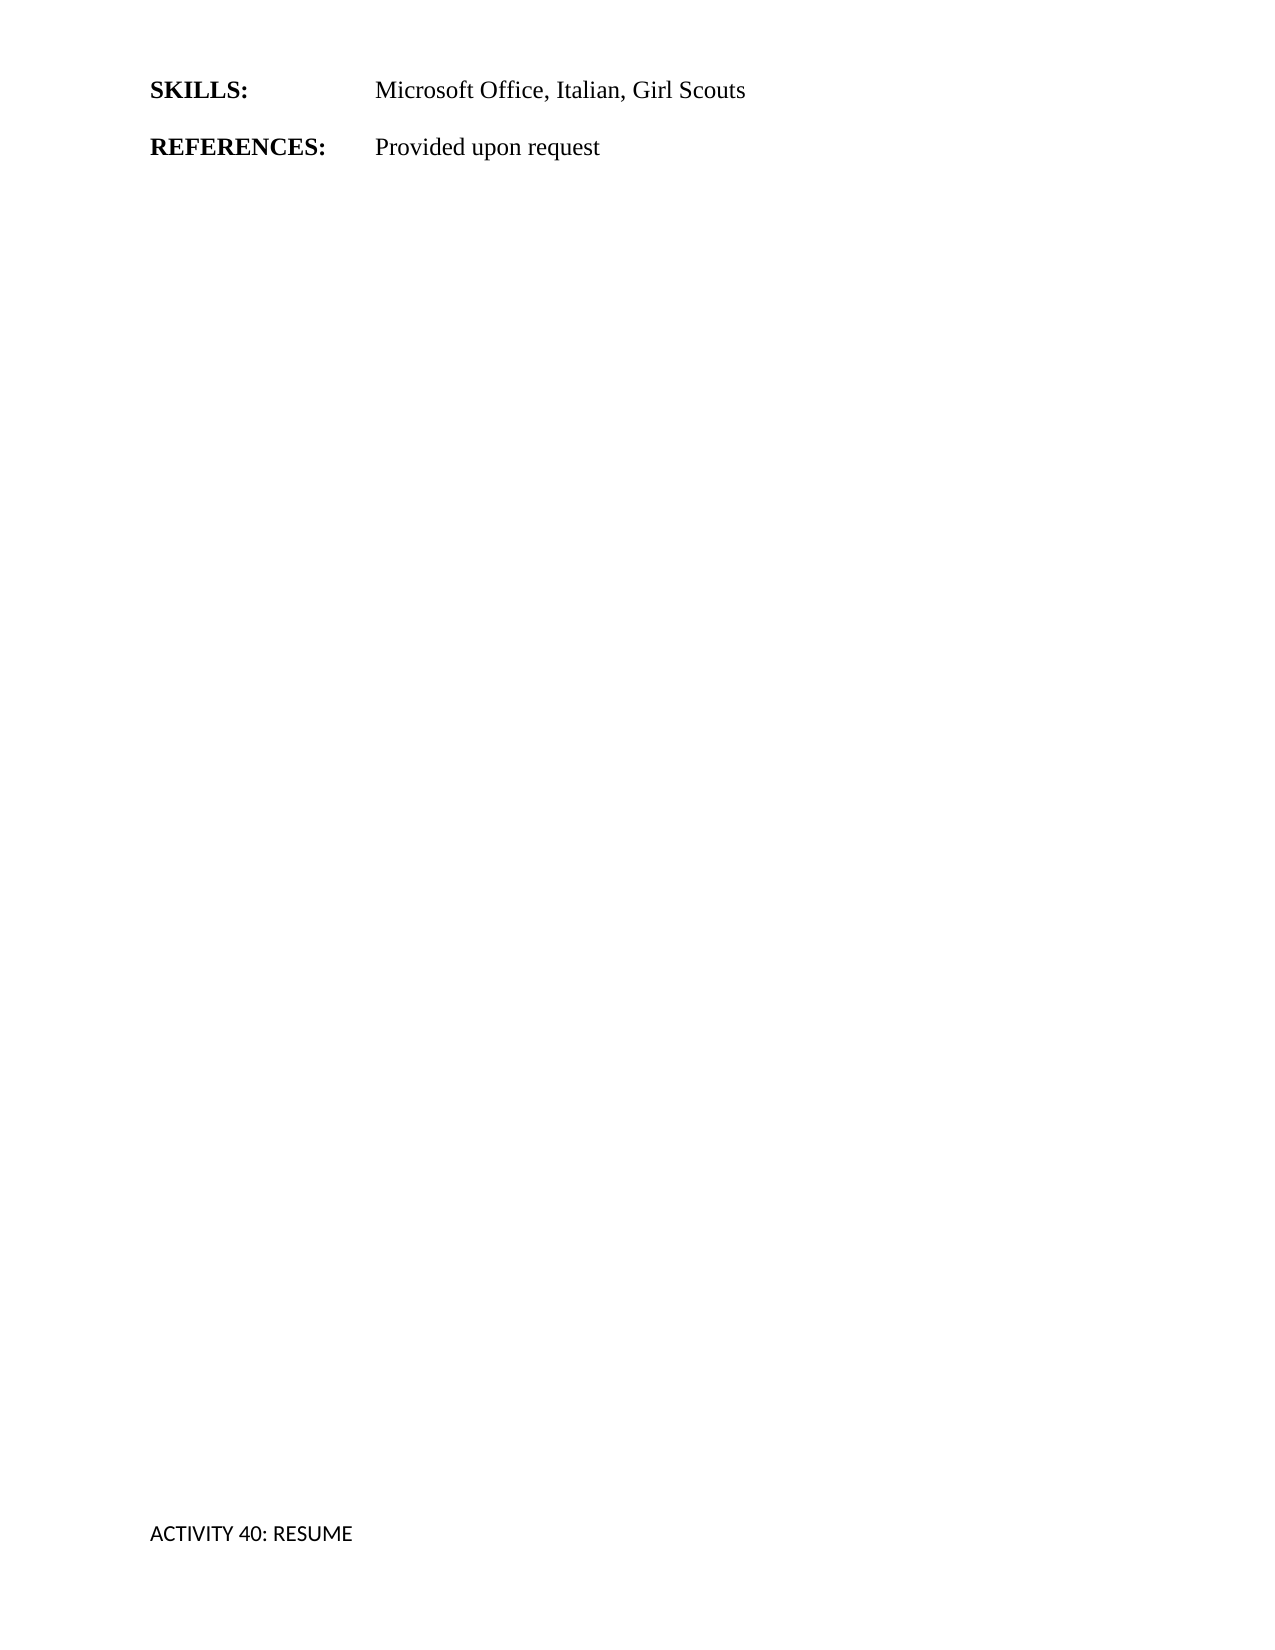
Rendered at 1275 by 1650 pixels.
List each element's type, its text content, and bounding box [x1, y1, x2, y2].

text SKILLS: Microsoft Office, Italian, Girl Scouts [150, 75, 1125, 104]
text REFERENCES: Provided upon request [150, 132, 1125, 161]
